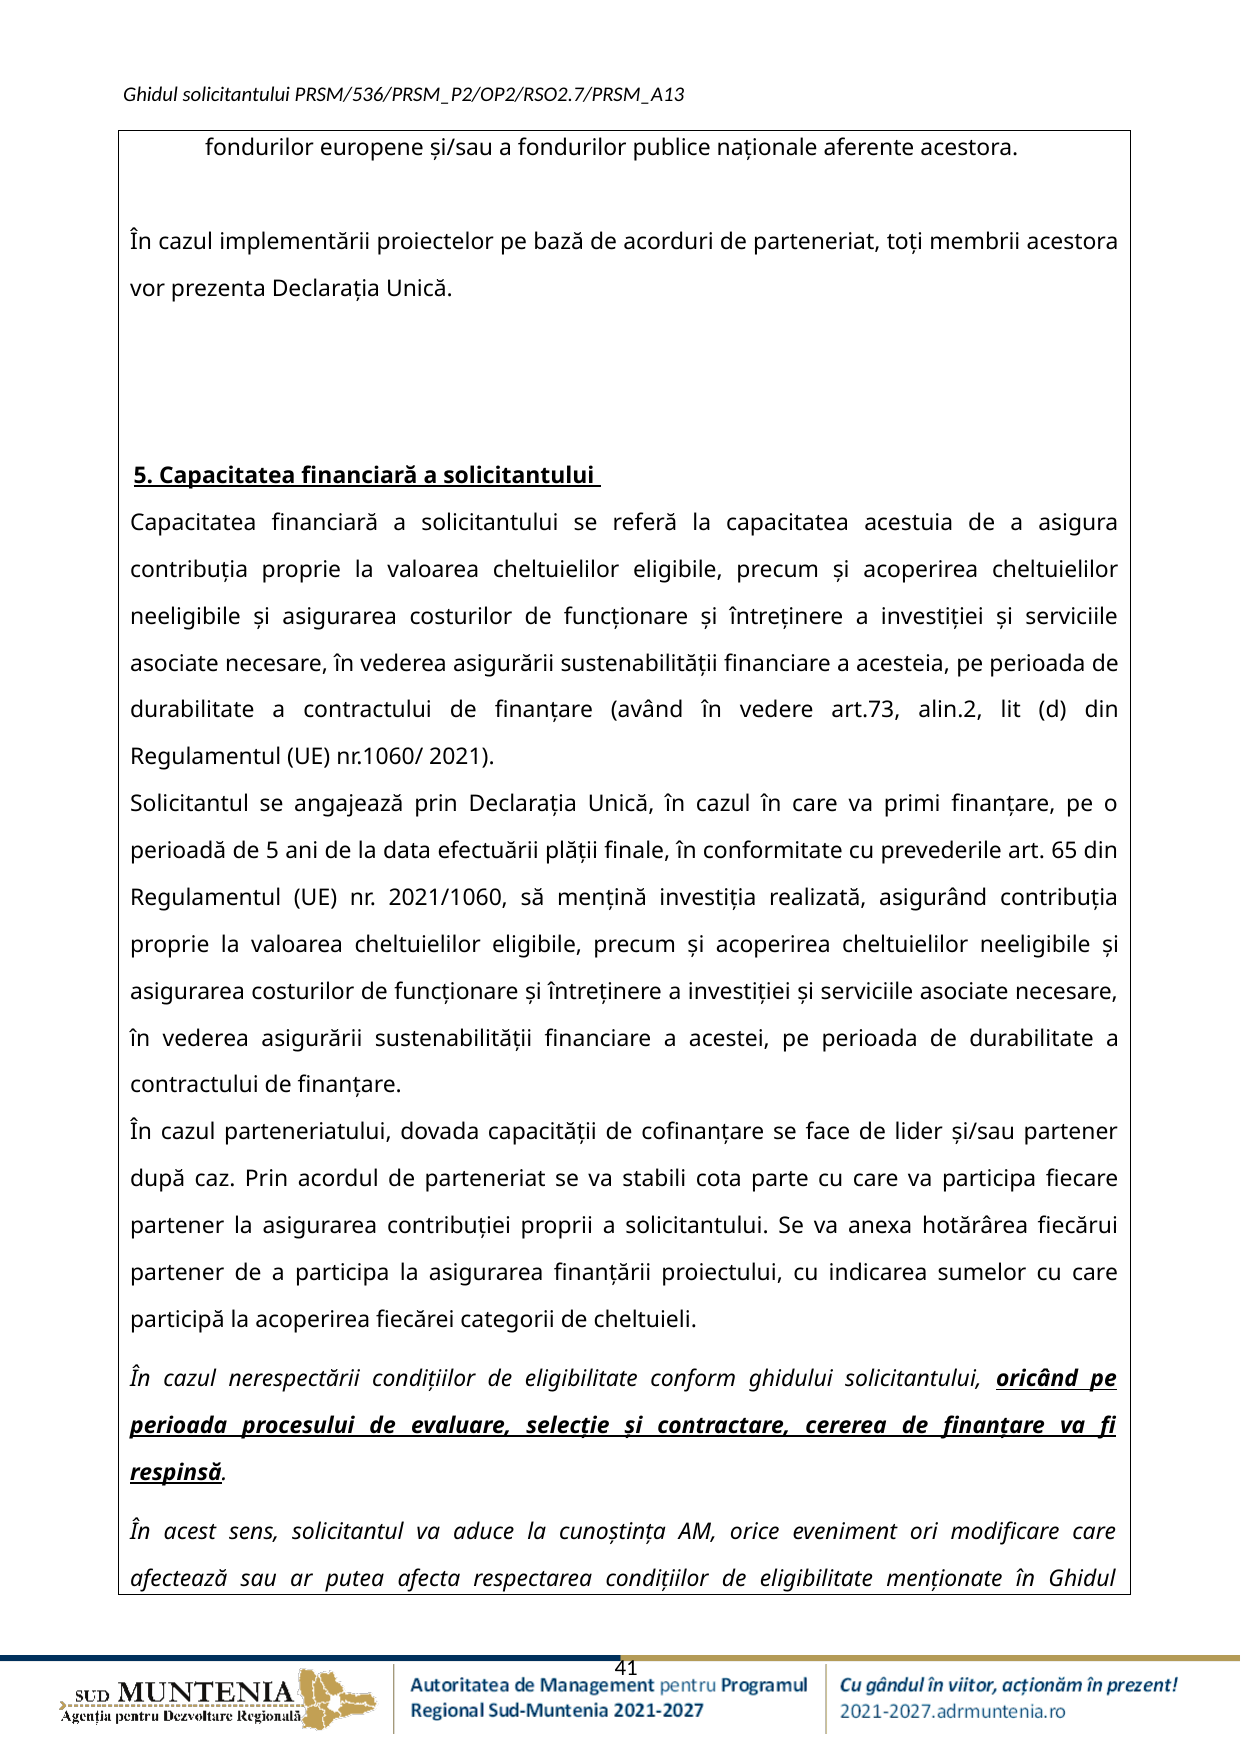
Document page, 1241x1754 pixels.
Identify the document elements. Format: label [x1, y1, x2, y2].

picture [0, 1655, 1241, 1735]
table_header [119, 131, 1130, 1593]
